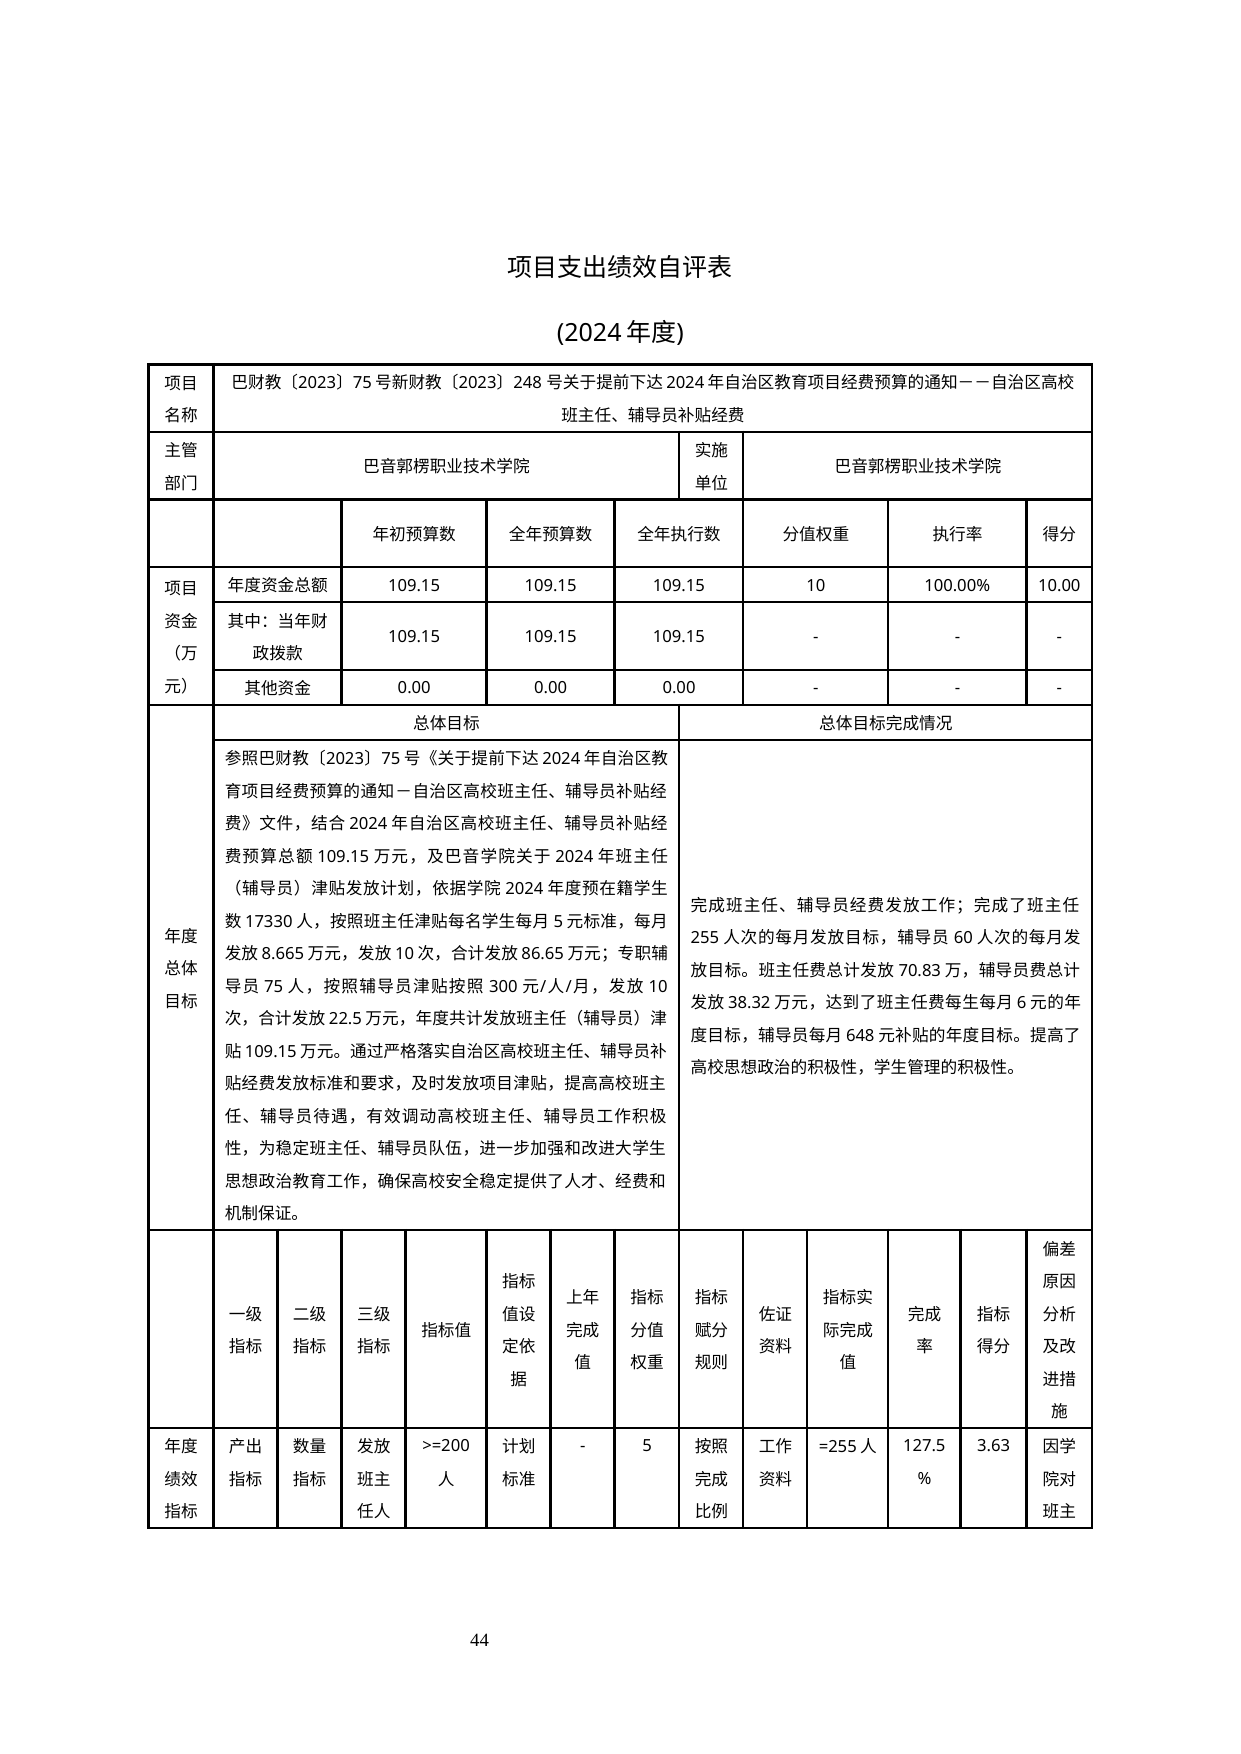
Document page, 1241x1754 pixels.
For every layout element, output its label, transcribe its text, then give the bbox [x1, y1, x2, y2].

table_cell 年初预算数 [343, 501, 485, 566]
table_cell 109.15 [488, 603, 613, 668]
table_cell - [744, 603, 887, 668]
table_cell 109.15 [343, 603, 485, 668]
table_cell 指标赋分规则 [680, 1231, 742, 1426]
table_cell 127.5% [889, 1429, 959, 1526]
table_cell 偏差原因分析及改进措施 [1028, 1231, 1091, 1426]
table_cell 0.00 [616, 671, 742, 703]
table_cell 109.15 [488, 568, 613, 601]
table_cell 计划标准 [488, 1429, 549, 1526]
table_cell - [744, 671, 887, 703]
table_cell 0.00 [343, 671, 485, 703]
table_cell 全年预算数 [488, 501, 613, 566]
table_cell [150, 1231, 212, 1426]
table_cell 10 [744, 568, 887, 601]
table_cell 完成班主任、辅导员经费发放工作；完成了班主任255人次的每月发放目标，辅导员60人次的每月发放目标。班主任费总计发放70.83万，辅导员费总计发放38.32万元，达到了班主任费每生每月6元的年度目标，辅导员每月648元补贴的年度目标。提高了高校思想政治的积极性，学生管理的积极性。 [680, 741, 1091, 1229]
table_cell 109.15 [616, 568, 742, 601]
table_cell 全年执行数 [616, 501, 742, 566]
table_cell - [889, 671, 1025, 703]
table_cell 指标值 [407, 1231, 485, 1426]
table_cell 工作资料 [744, 1429, 806, 1526]
table_cell 上年完成值 [552, 1231, 613, 1426]
table_cell 109.15 [343, 568, 485, 601]
table_cell 5 [616, 1429, 678, 1526]
table_cell (2024年度) [148, 298, 1092, 363]
table_cell - [1028, 671, 1091, 703]
table_cell 项目资金 （万元） [150, 568, 212, 703]
table_cell [150, 501, 212, 566]
table_cell 实施单位 [680, 433, 742, 498]
table_cell 年度总体目标 [150, 706, 212, 1229]
table_cell 3.63 [962, 1429, 1025, 1526]
table_cell - [1028, 603, 1091, 668]
table_cell 其他资金 [215, 671, 340, 703]
table_cell 巴音郭楞职业技术学院 [744, 433, 1091, 498]
table_cell 发放班主任人数 [343, 1429, 404, 1526]
table_cell 按照完成比例赋分 [680, 1429, 742, 1526]
table_cell 指标得分 [962, 1231, 1025, 1426]
table_cell 巴财教〔2023〕75号新财教〔2023〕248 号关于提前下达2024年自治区教育项目经费预算的通知－－自治区高校班主任、辅导员补贴经费 [215, 366, 1091, 431]
table_cell 指标实际完成值 [808, 1231, 887, 1426]
table_header 项目支出绩效自评表 [148, 233, 1092, 298]
table_cell 项目名称 [150, 366, 212, 431]
table_cell 佐证资料 [744, 1231, 806, 1426]
table_cell 二级指标 [279, 1231, 340, 1426]
table_cell [215, 501, 340, 566]
table_cell 执行率 [889, 501, 1025, 566]
table_cell 其中：当年财政拨款 [215, 603, 340, 668]
table_cell 三级指标 [343, 1231, 404, 1426]
table_cell 巴音郭楞职业技术学院 [215, 433, 678, 498]
table_cell >=200人 [407, 1429, 485, 1526]
table_cell 0.00 [488, 671, 613, 703]
table_cell =255人 [808, 1429, 887, 1526]
table_cell 一级指标 [215, 1231, 276, 1426]
table_cell 指标分值权重 [616, 1231, 678, 1426]
table_cell 产出指标 [215, 1429, 276, 1526]
table_cell 100.00% [889, 568, 1025, 601]
table_cell 总体目标完成情况 [680, 706, 1091, 739]
table_cell 分值权重 [744, 501, 887, 566]
table_cell 10.00 [1028, 568, 1091, 601]
table_cell 数量指标 [279, 1429, 340, 1526]
table_cell 总体目标 [215, 706, 678, 739]
table_cell 年度绩效指标完成情况 [150, 1429, 212, 1526]
table_cell - [889, 603, 1025, 668]
table_cell 年度资金总额 [215, 568, 340, 601]
table_cell - [552, 1429, 613, 1526]
table_cell 主管部门 [150, 433, 212, 498]
table_cell 完成率 [889, 1231, 959, 1426]
table_cell 得分 [1028, 501, 1091, 566]
table_cell 参照巴财教〔2023〕75号《关于提前下达2024年自治区教育项目经费预算的通知－自治区高校班主任、辅导员补贴经费》文件，结合2024年自治区高校班主任、辅导员补贴经费预算总额109.15万元，及巴音学院关于2024年班主任（辅导员）津贴发放计划，依据学院2024年度预在籍学生数17330人，按照班主任津贴每名学生每月5元标准，每月发放8.665万元，发放10次，合计发放86.65万元；专职辅导员75人，按照辅导员津贴按照300元/人/月，发放10次，合计发放22.5万元，年度共计发放班主任（辅导员）津贴109.15万元。通过严格落实自治区高校班主任、辅导员补贴经费发放标准和要求，及时发放项目津贴，提高高校班主任、辅导员待遇，有效调动高校班主任、辅导员工作积极性，为稳定班主任、辅导员队伍，进一步加强和改进大学生思想政治教育工作，确保高校安全稳定提供了人才、经费和机制保证。 [215, 741, 678, 1229]
table_cell 指标值设定依据 [488, 1231, 549, 1426]
table_cell 109.15 [616, 603, 742, 668]
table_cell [1028, 1429, 1091, 1526]
